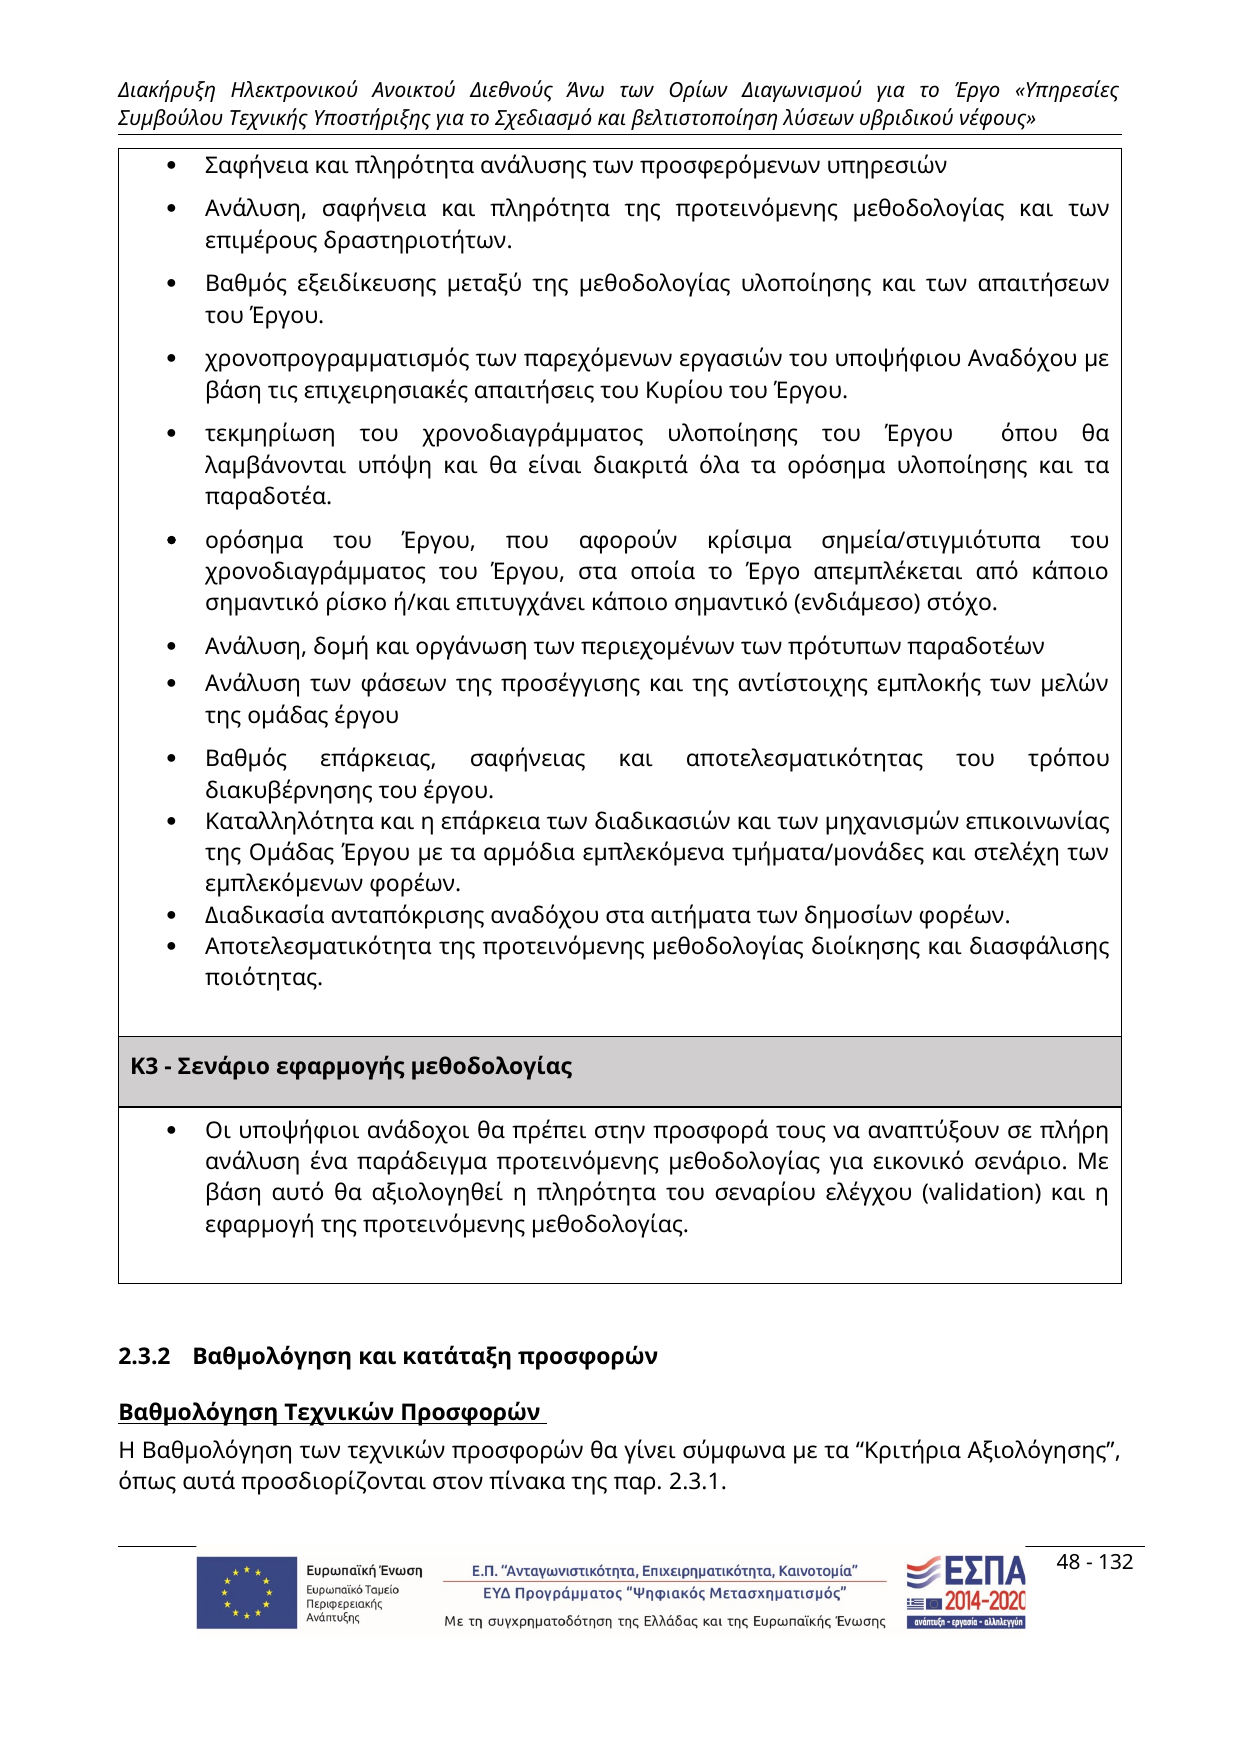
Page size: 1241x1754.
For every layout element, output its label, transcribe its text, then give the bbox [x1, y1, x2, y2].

subtitle Βαθμολόγηση Τεχνικών Προσφορών [118, 1396, 1122, 1427]
subtitle Βαθμολόγηση και κατάταξη προσφορών [118, 1340, 1122, 1371]
picture [194, 1545, 1025, 1637]
text Η Βαθμολόγηση των τεχνικών προσφορών θα γίνει σύμφωνα με τα “Κριτήρια Αξιολόγησης”, όπως αυτά προσδιορίζονται στον πίνακα της παρ. ‎2.3.1. [118, 1433, 1122, 1496]
table_cell Κ3 - Σενάριο εφαρμογής μεθοδολογίας [119, 1037, 1121, 1106]
table_cell Οι υποψήφιοι ανάδοχοι θα πρέπει στην προσφορά τους να αναπτύξουν σε πλήρη ανάλυση ένα παράδειγμα προτεινόμενης μεθοδολογίας για εικονικό σενάριο. Με βάση αυτό θα αξιολογηθεί η πληρότητα του σεναρίου ελέγχου (validation) και η εφαρμογή της προτεινόμενης μεθοδολογίας. [119, 1108, 1121, 1282]
